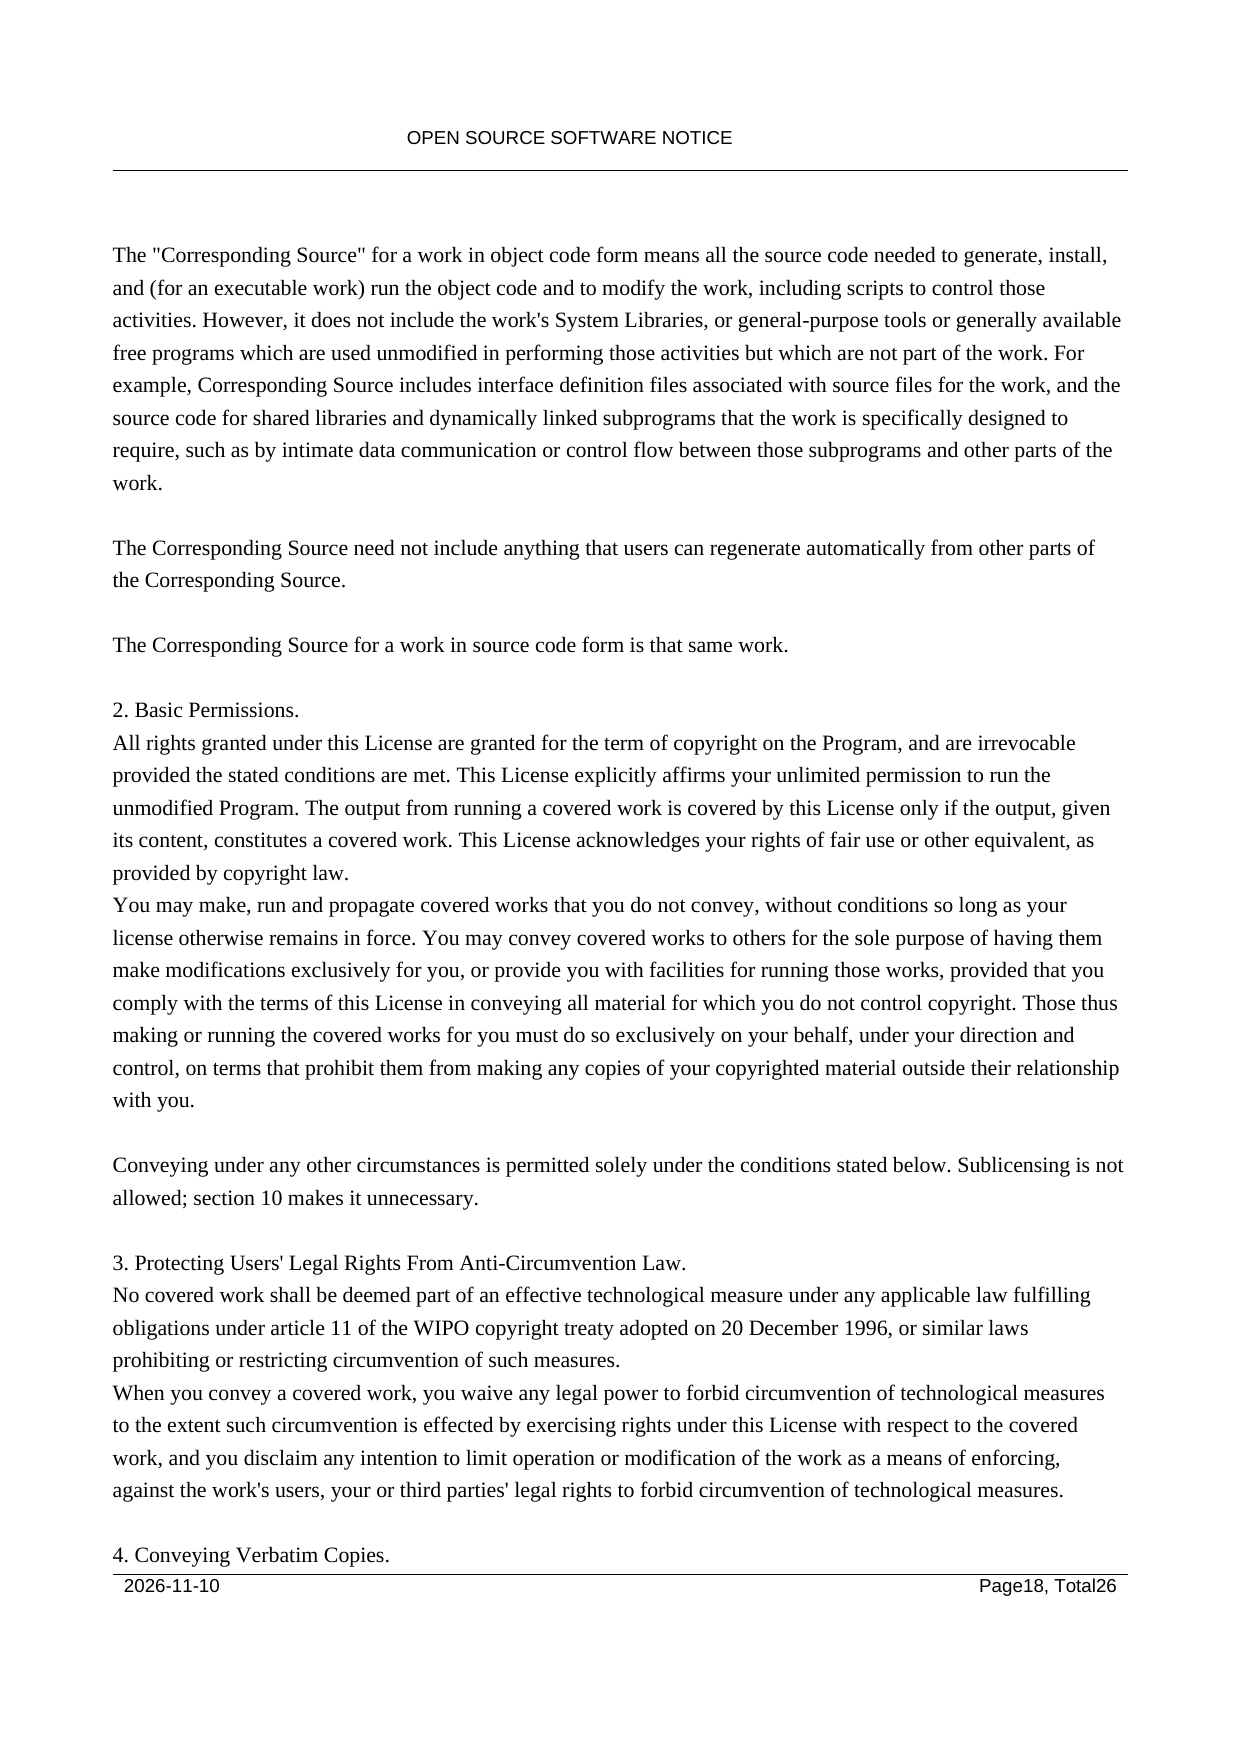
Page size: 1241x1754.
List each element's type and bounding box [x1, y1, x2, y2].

text [112, 206, 1128, 1571]
